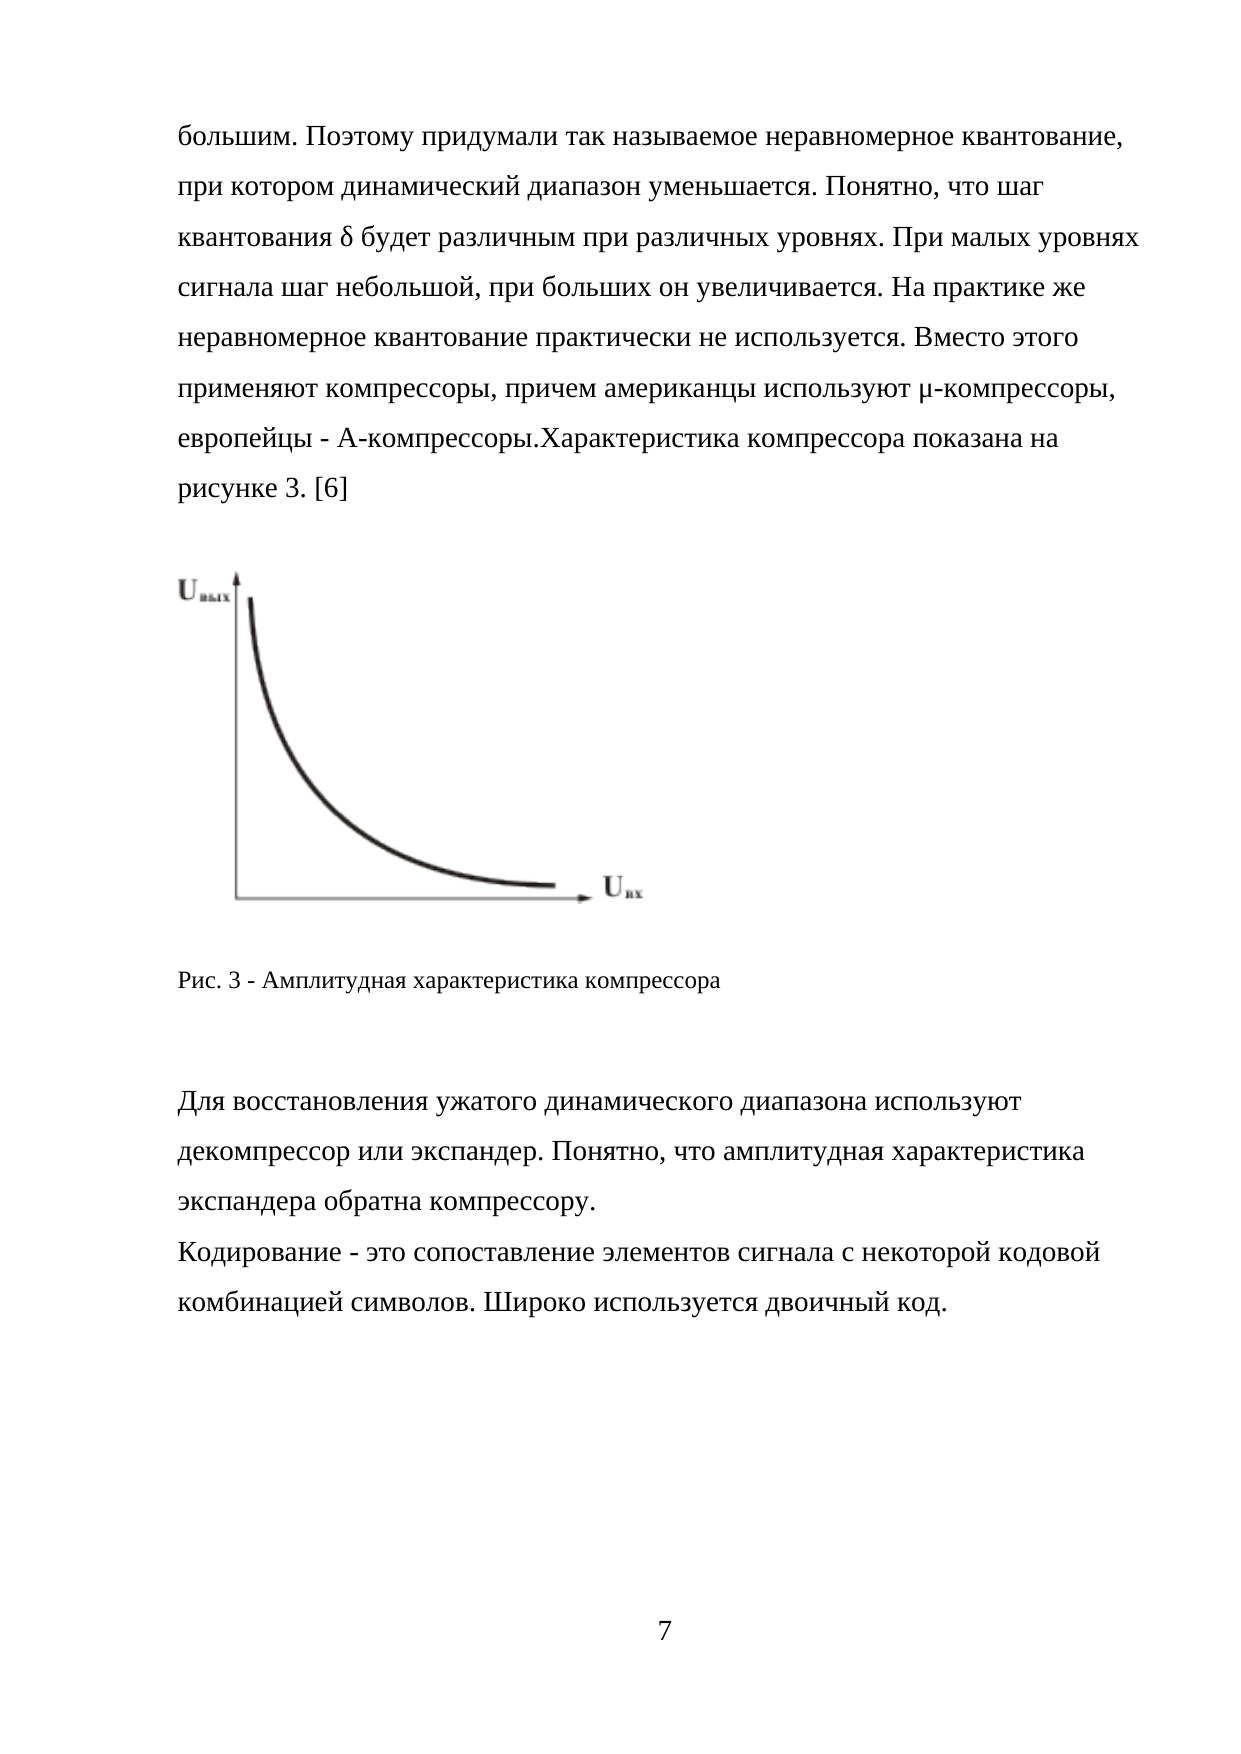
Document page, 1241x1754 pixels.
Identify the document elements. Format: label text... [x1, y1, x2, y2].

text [177, 118, 1152, 995]
picture [177, 571, 643, 904]
text Для восстановления ужатого динамического диапазона используют декомпрессор или экспандер. Понятно, что амплитудная характеристика экспандера обратна компрессору. Кодирование - это сопоставление элементов сигнала с некоторой кодовой комбинацией символов. Широко используется двоичный код. [177, 1032, 1152, 1468]
